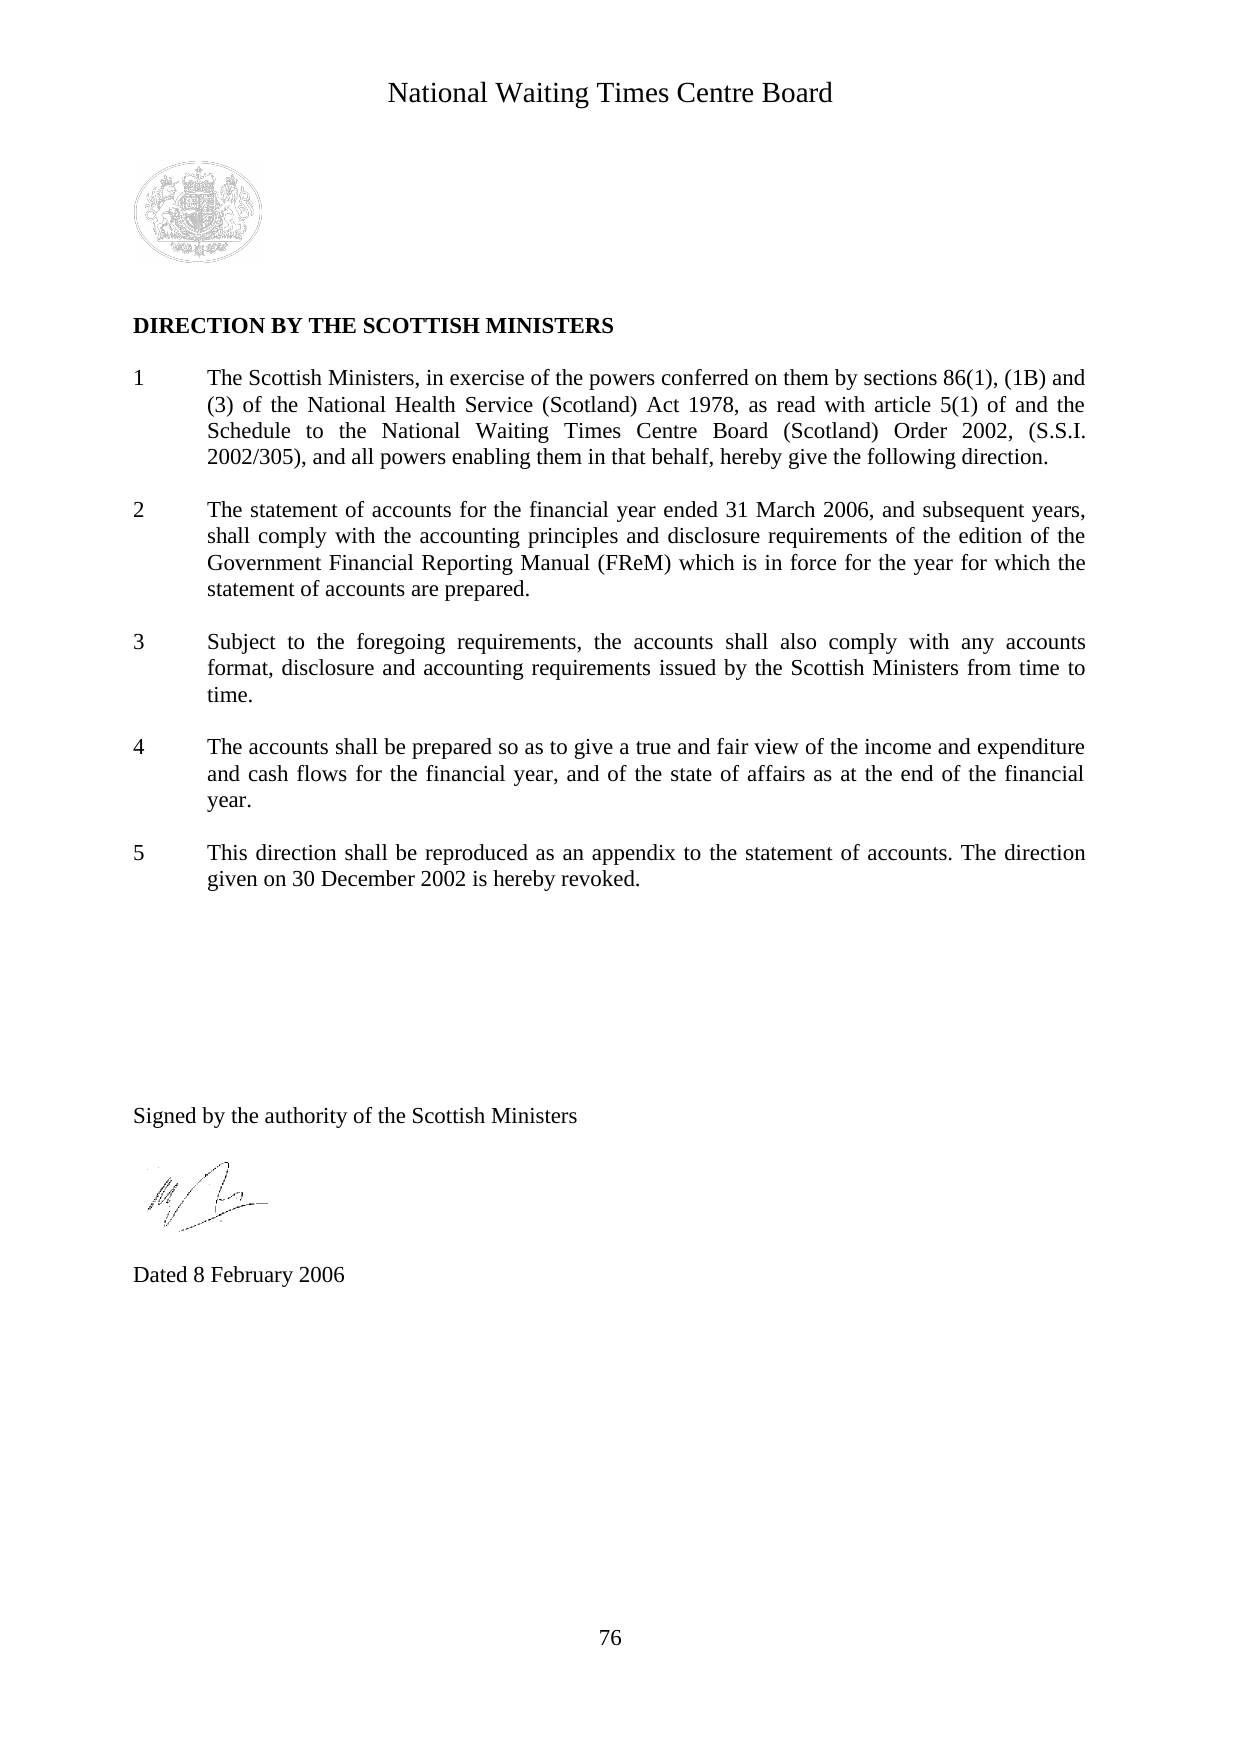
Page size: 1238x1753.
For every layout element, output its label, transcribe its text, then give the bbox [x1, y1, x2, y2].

picture [132, 1154, 283, 1235]
text Signed by the authority of the Scottish Ministers [133, 1102, 1087, 1129]
subtitle The accounts shall be prepared so as to give a true and fair view of the income and expenditure and cash flows for the financial year, and of the state of affairs as at the end of the financial year. [133, 733, 1087, 812]
text Dated 8 February 2006 [133, 1261, 1087, 1287]
subtitle The statement of accounts for the financial year ended 31 March 2006, and subsequent years, shall comply with the accounting principles and disclosure requirements of the edition of the Government Financial Reporting Manual (FReM) which is in force for the year for which the statement of accounts are prepared. [133, 496, 1087, 602]
subtitle The Scottish Ministers, in exercise of the powers conferred on them by sections 86(1), (1B) and (3) of the National Health Service (Scotland) Act 1978, as read with article 5(1) of and the Schedule to the National Waiting Times Centre Board (Scotland) Order 2002, (S.S.I. 2002/305), and all powers enabling them in that behalf, hereby give the following direction. [133, 364, 1087, 470]
subtitle Subject to the foregoing requirements, the accounts shall also comply with any accounts format, disclosure and accounting requirements issued by the Scottish Ministers from time to time. [133, 628, 1087, 707]
text DIRECTION BY THE SCOTTISH MINISTERS [133, 312, 1087, 338]
subtitle This direction shall be reproduced as an appendix to the statement of accounts. The direction given on 30 December 2002 is hereby revoked. [133, 839, 1087, 891]
